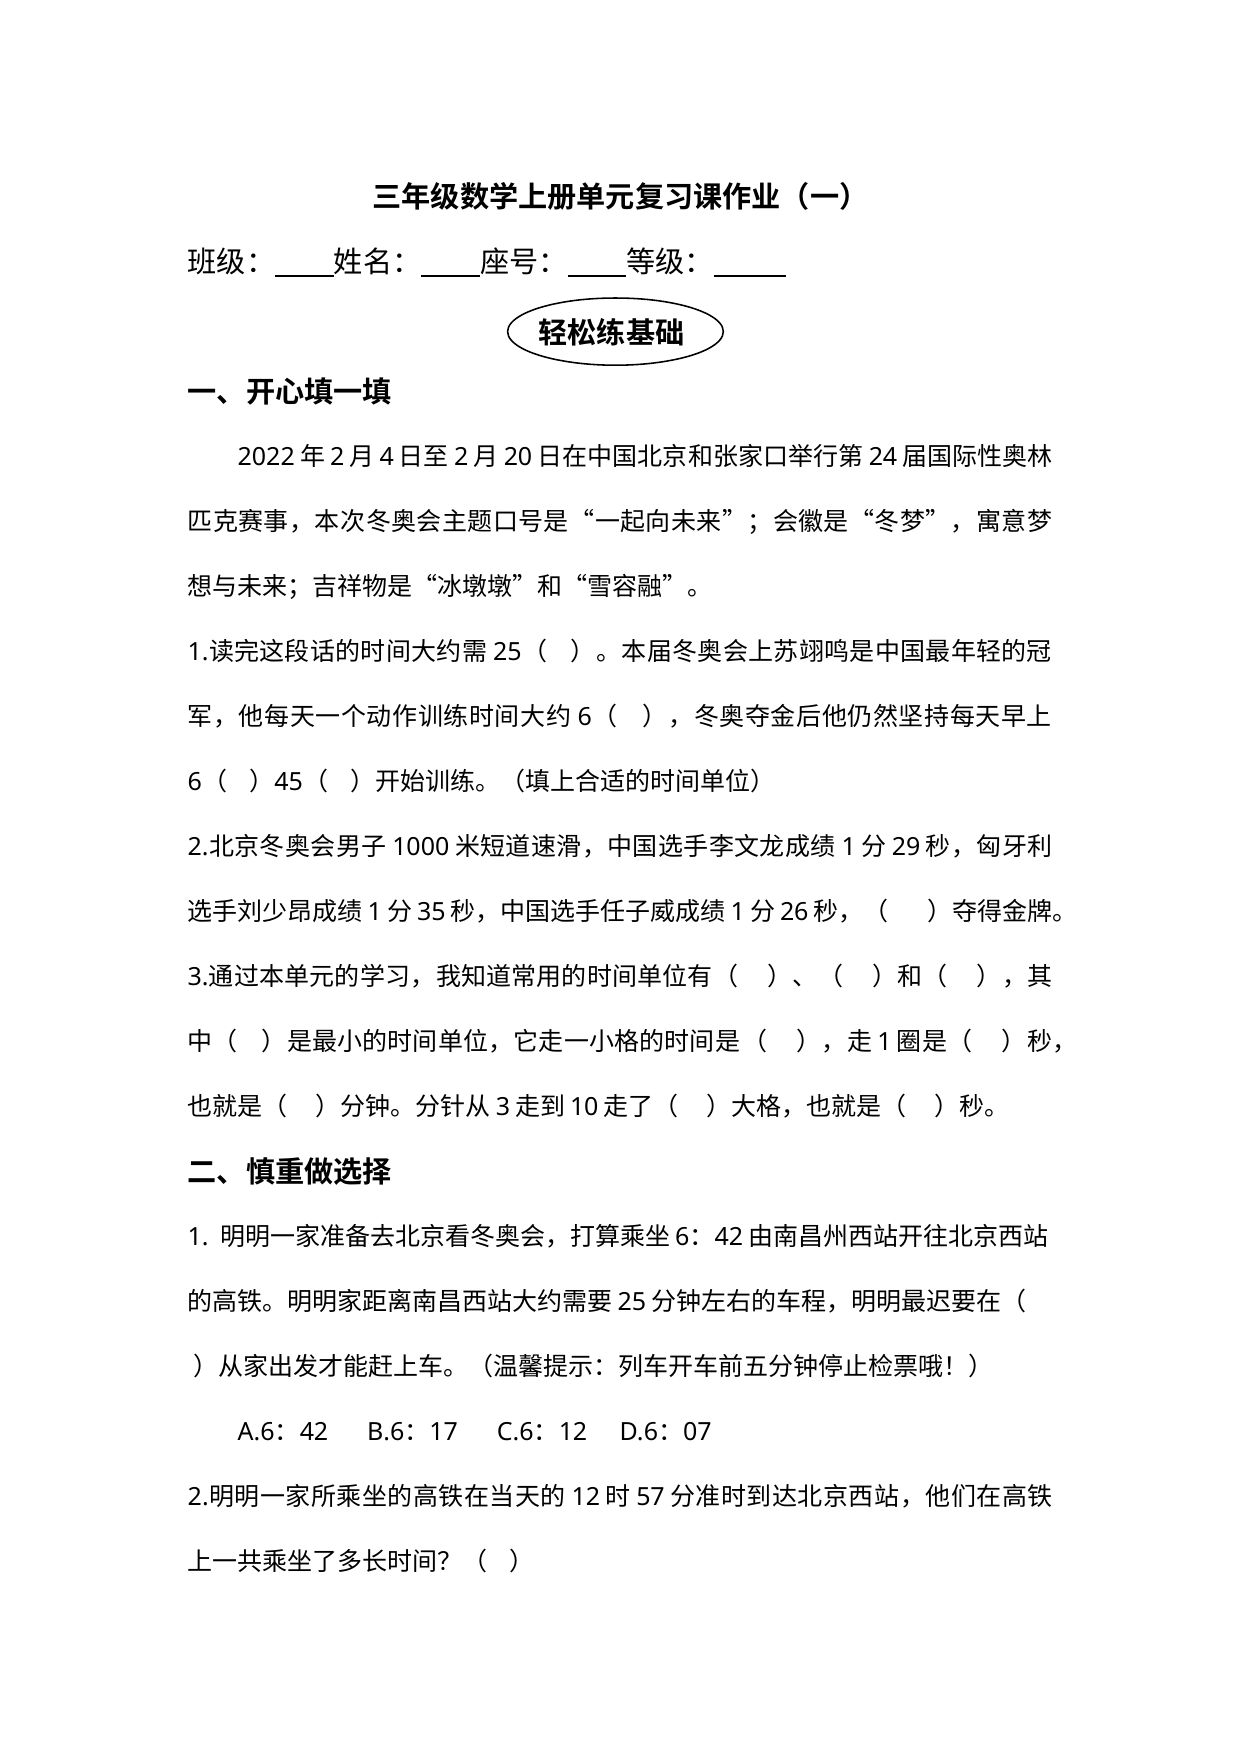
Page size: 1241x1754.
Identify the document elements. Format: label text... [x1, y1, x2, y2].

list 2.明明一家所乘坐的高铁在当天的12时57分准时到达北京西站，他们在高铁上一共乘坐了多长时间？（ ） [187, 1462, 1053, 1592]
list 开心填一填 [187, 357, 1053, 422]
text 班级： 姓名： 座号： 等级： [187, 227, 1053, 292]
list 1.读完这段话的时间大约需25（ ）。本届冬奥会上苏翊鸣是中国最年轻的冠军，他每天一个动作训练时间大约6（ ），冬奥夺金后他仍然坚持每天早上6（ ）45（ ）开始训练。（填上合适的时间单位） [187, 617, 1053, 812]
list 2.北京冬奥会男子1000米短道速滑，中国选手李文龙成绩1分29秒，匈牙利选手刘少昂成绩1分35秒，中国选手任子威成绩1分26秒，（ ）夺得金牌。 [187, 812, 1053, 942]
text 三年级数学上册单元复习课作业（一） [187, 162, 1053, 227]
list 明明一家准备去北京看冬奥会，打算乘坐6：42由南昌州西站开往北京西站的高铁。明明家距离南昌西站大约需要25分钟左右的车程，明明最迟要在（ ）从家出发才能赶上车。（温馨提示：列车开车前五分钟停止检票哦！） [187, 1202, 1053, 1397]
list 二、慎重做选择 [187, 1137, 1053, 1202]
text 3.通过本单元的学习，我知道常用的时间单位有（ ）、（ ）和（ ），其中（ ）是最小的时间单位，它走一小格的时间是（ ），走1圈是（ ）秒，也就是（ ）分钟。分针从3走到10走了（ ）大格，也就是（ ）秒。 [187, 942, 1053, 1137]
text 2022年2月4日至2月20日在中国北京和张家口举行第24届国际性奥林匹克赛事，本次冬奥会主题口号是“一起向未来”；会徽是“冬梦”，寓意梦想与未来；吉祥物是“冰墩墩”和“雪容融”。 [187, 422, 1053, 617]
text A.6：42 B.6：17 C.6：12 D.6：07 [187, 1397, 1053, 1462]
